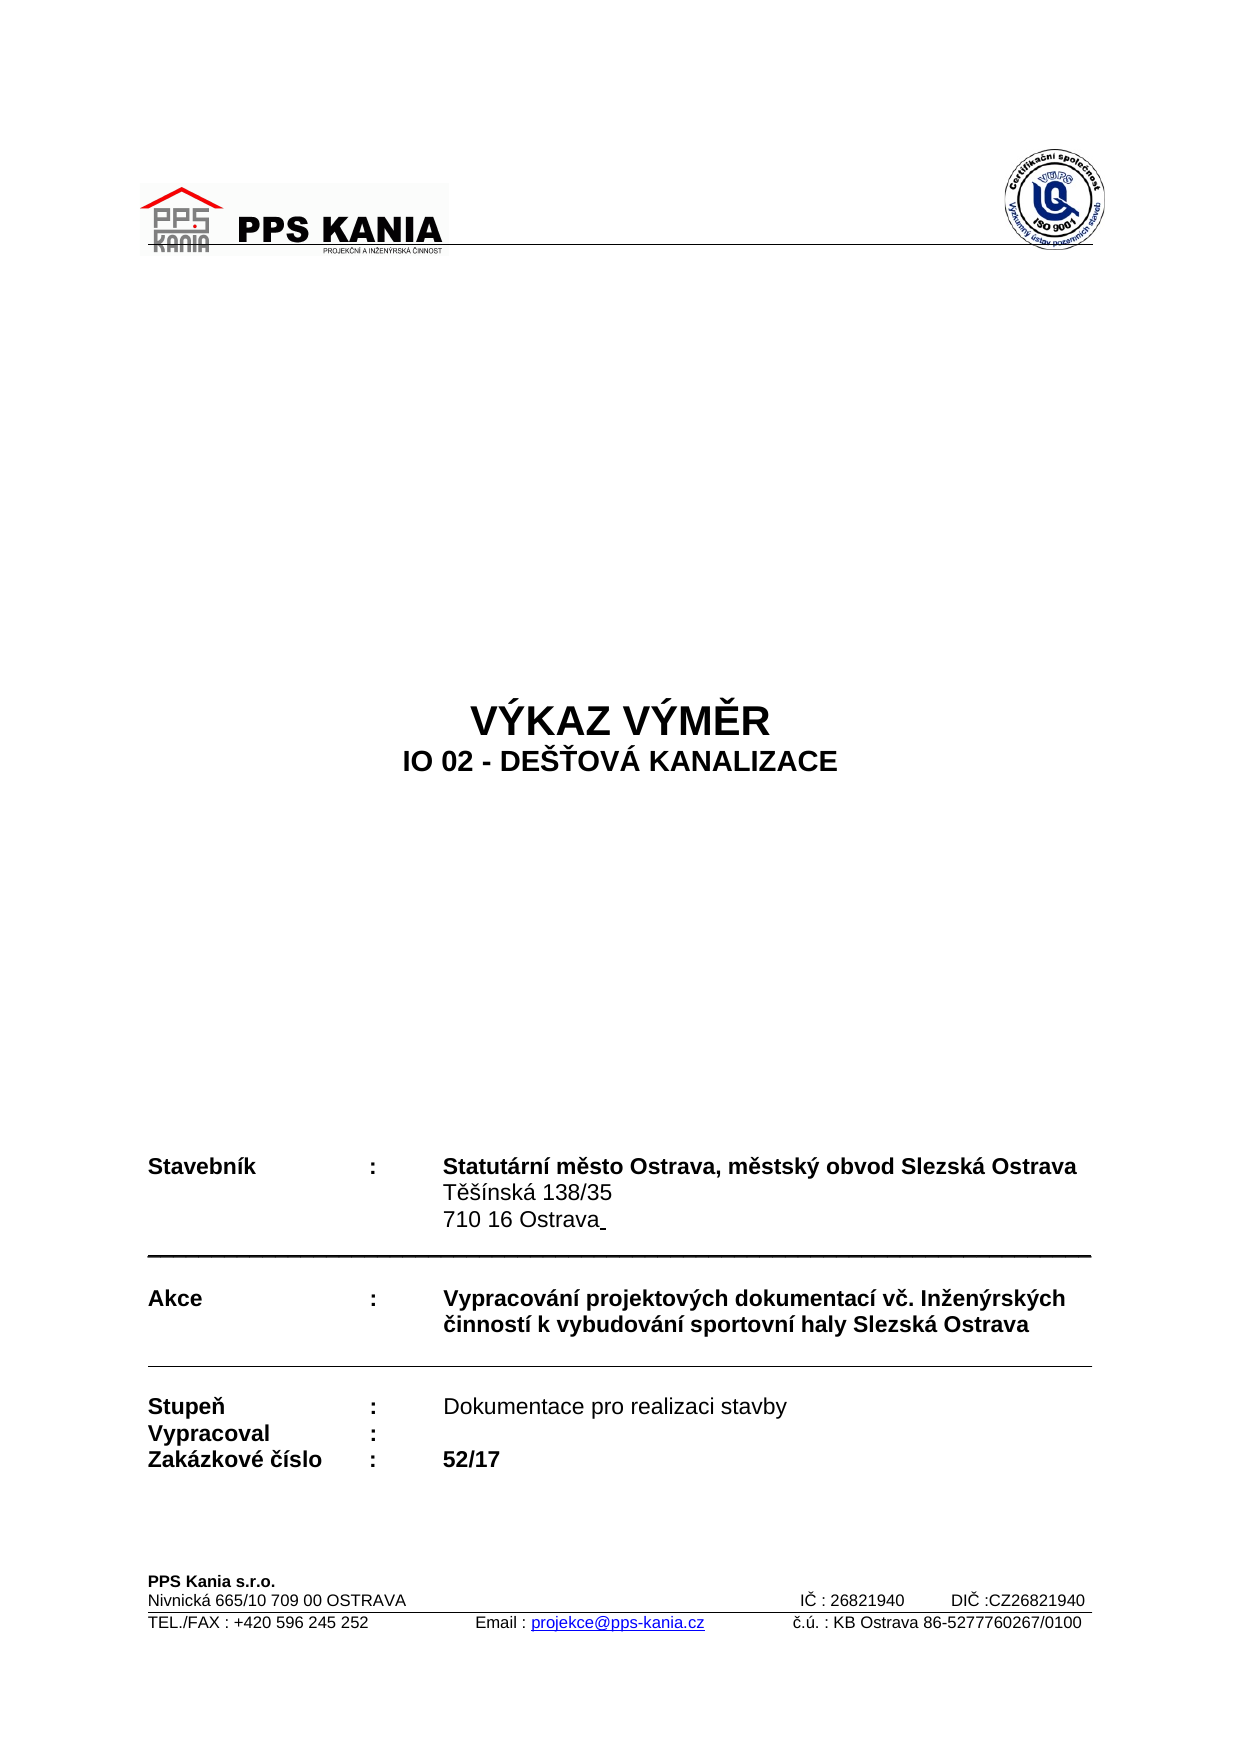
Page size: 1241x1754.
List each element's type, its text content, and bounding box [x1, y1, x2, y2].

text Vypracoval : [148, 1419, 1092, 1446]
text Stavebník : Statutární město Ostrava, městský obvod Slezská Ostrava [148, 1153, 1092, 1179]
picture [1004, 149, 1105, 250]
text Akce : Vypracování projektových dokumentací vč. Inženýrských činností k vybudování sportovní haly Slezská Ostrava [148, 1285, 1092, 1337]
text 710 16 Ostrava __________________________________________________________________________ [148, 1206, 1092, 1258]
text Těšínská 138/35 [369, 1179, 1092, 1206]
picture [139, 183, 449, 256]
subtitle vÝKAZ VÝMĚR [148, 696, 1092, 744]
text Stupeň : Dokumentace pro realizaci stavby [148, 1393, 1092, 1419]
subtitle IO 02 - DEŠŤOVÁ KANALIZACE [148, 744, 1092, 778]
text Zakázkové číslo : 52/17 [148, 1446, 1092, 1472]
